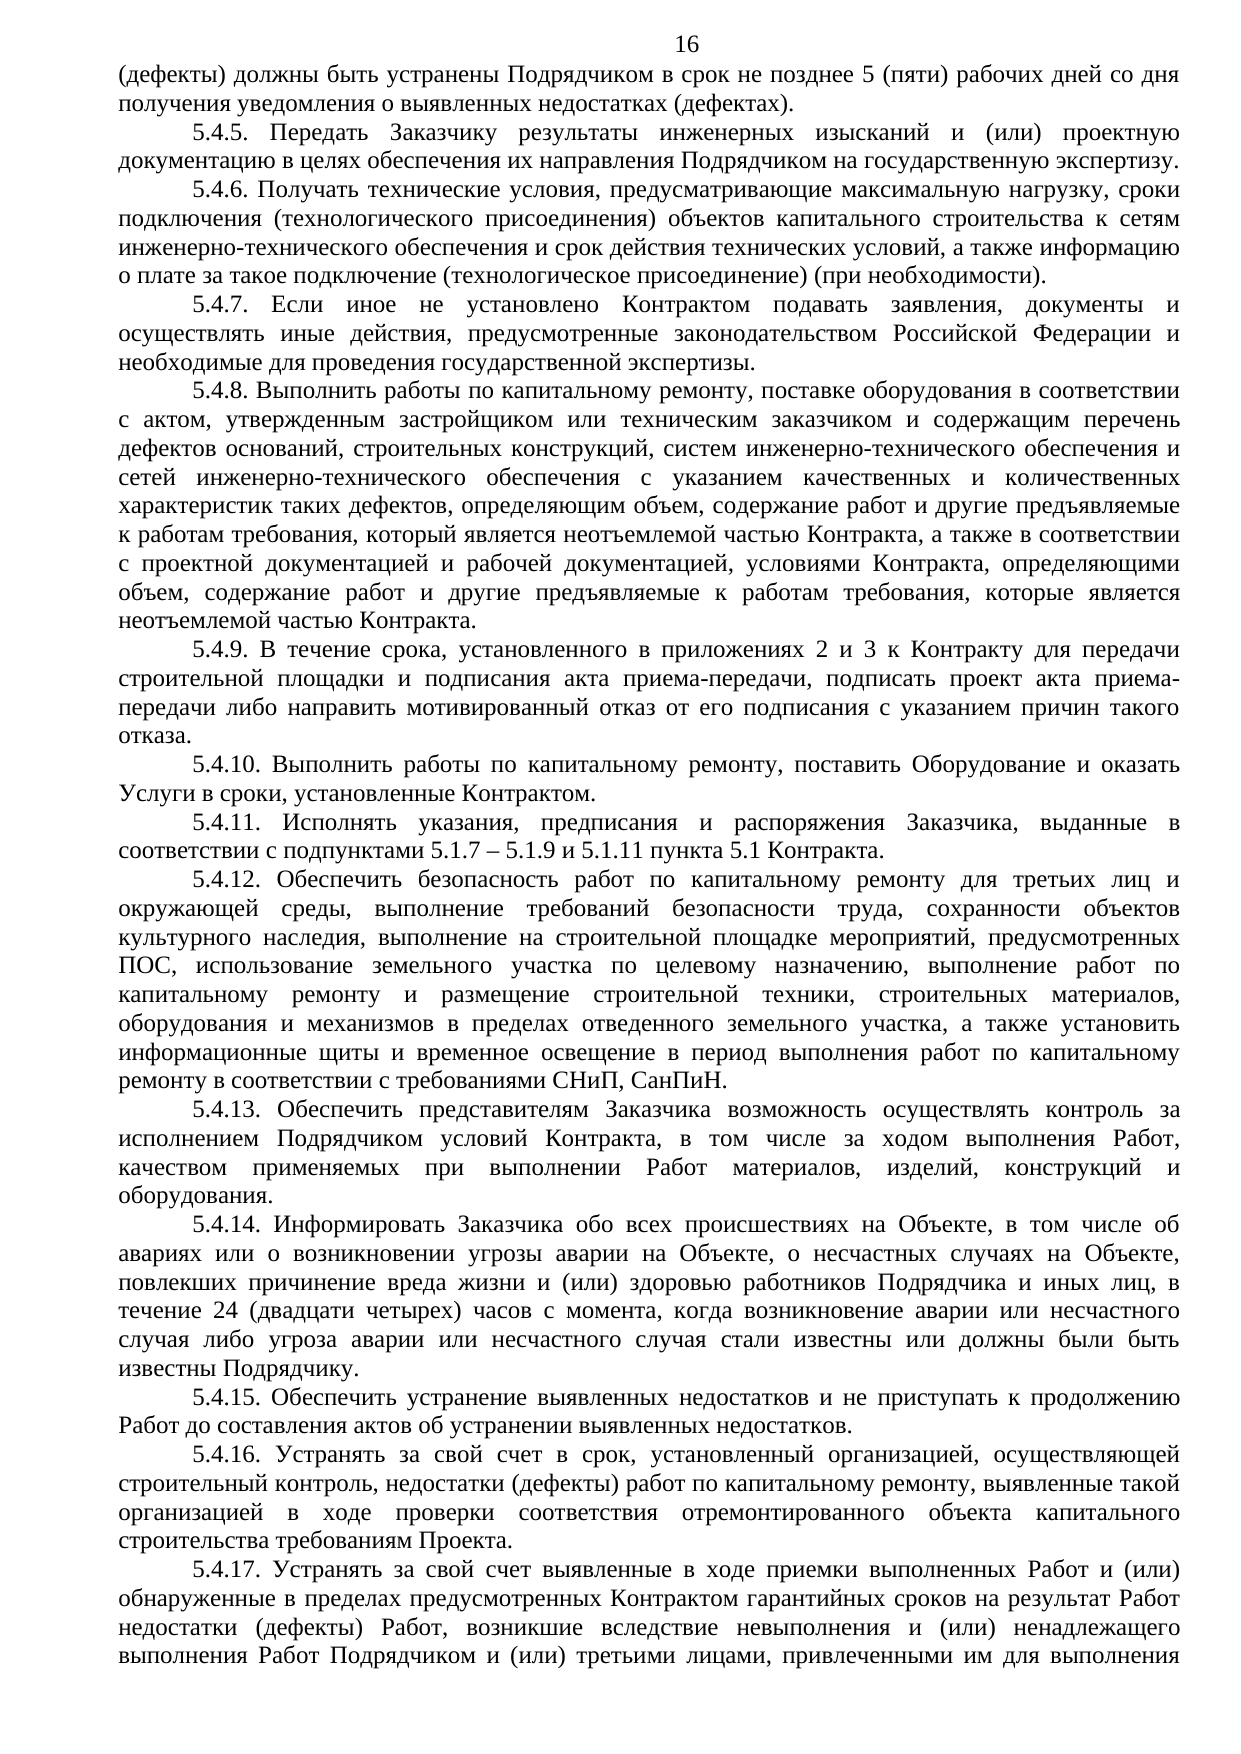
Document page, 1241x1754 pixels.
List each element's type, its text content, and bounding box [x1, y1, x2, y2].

text 5.4.10. Выполнить работы по капитальному ремонту, поставить Оборудование и оказать Услуги в сроки, установленные Контрактом. [118, 749, 1181, 807]
text 5.4.8. Выполнить работы по капитальному ремонту, поставке оборудования в соответствии c актом, утвержденным застройщиком или техническим заказчиком и содержащим перечень дефектов оснований, строительных конструкций, систем инженерно-технического обеспечения и сетей инженерно-технического обеспечения с указанием качественных и количественных характеристик таких дефектов, определяющим объем, содержание работ и другие предъявляемые к работам требования, который является неотъемлемой частью Контракта, а также в соответствии с проектной документацией и рабочей документацией, условиями Контракта, определяющими объем, содержание работ и другие предъявляемые к работам требования, которые является неотъемлемой частью Контракта. [118, 375, 1181, 634]
text 5.4.7. Если иное не установлено Контрактом подавать заявления, документы и осуществлять иные действия, предусмотренные законодательством Российской Федерации и необходимые для проведения государственной экспертизы. [118, 289, 1181, 375]
text 5.4.12. Обеспечить безопасность работ по капитальному ремонту для третьих лиц и окружающей среды, выполнение требований безопасности труда, сохранности объектов культурного наследия, выполнение на строительной площадке мероприятий, предусмотренных ПОС, использование земельного участка по целевому назначению, выполнение работ по капитальному ремонту и размещение строительной техники, строительных материалов, оборудования и механизмов в пределах отведенного земельного участка, а также установить информационные щиты и временное освещение в период выполнения работ по капитальному ремонту в соответствии с требованиями СНиП, СанПиН. [118, 864, 1181, 1094]
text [118, 1554, 1181, 1669]
text 5.4.6. Получать технические условия, предусматривающие максимальную нагрузку, сроки подключения (технологического присоединения) объектов капитального строительства к сетям инженерно-технического обеспечения и срок действия технических условий, а также информацию о плате за такое подключение (технологическое присоединение) (при необходимости). [118, 174, 1181, 289]
text 5.4.15. Обеспечить устранение выявленных недостатков и не приступать к продолжению Работ до составления актов об устранении выявленных недостатков. [118, 1382, 1181, 1439]
text 5.4.11. Исполнять указания, предписания и распоряжения Заказчика, выданные в соответствии с подпунктами 5.1.7 – 5.1.9 и 5.1.11 пункта 5.1 Контракта. [118, 807, 1181, 864]
text 5.4.5. Передать Заказчику результаты инженерных изысканий и (или) проектную документацию в целях обеспечения их направления Подрядчиком на государственную экспертизу. [118, 117, 1181, 174]
text 5.4.14. Информировать Заказчика обо всех происшествиях на Объекте, в том числе об авариях или о возникновении угрозы аварии на Объекте, о несчастных случаях на Объекте, повлекших причинение вреда жизни и (или) здоровью работников Подрядчика и иных лиц, в течение 24 (двадцати четырех) часов с момента, когда возникновение аварии или несчастного случая либо угроза аварии или несчастного случая стали известны или должны были быть известны Подрядчику. [118, 1209, 1181, 1382]
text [118, 59, 1181, 117]
text 5.4.16. Устранять за свой счет в срок, установленный организацией, осуществляющей строительный контроль, недостатки (дефекты) работ по капитальному ремонту, выявленные такой организацией в ходе проверки соответствия отремонтированного объекта капитального строительства требованиям Проекта. [118, 1439, 1181, 1554]
text 5.4.13. Обеспечить представителям Заказчика возможность осуществлять контроль за исполнением Подрядчиком условий Контракта, в том числе за ходом выполнения Работ, качеством применяемых при выполнении Работ материалов, изделий, конструкций и оборудования. [118, 1094, 1181, 1209]
text 5.4.9. В течение срока, установленного в приложениях 2 и 3 к Контракту для передачи строительной площадки и подписания акта приема-передачи, подписать проект акта приема-передачи либо направить мотивированный отказ от его подписания с указанием причин такого отказа. [118, 634, 1181, 749]
